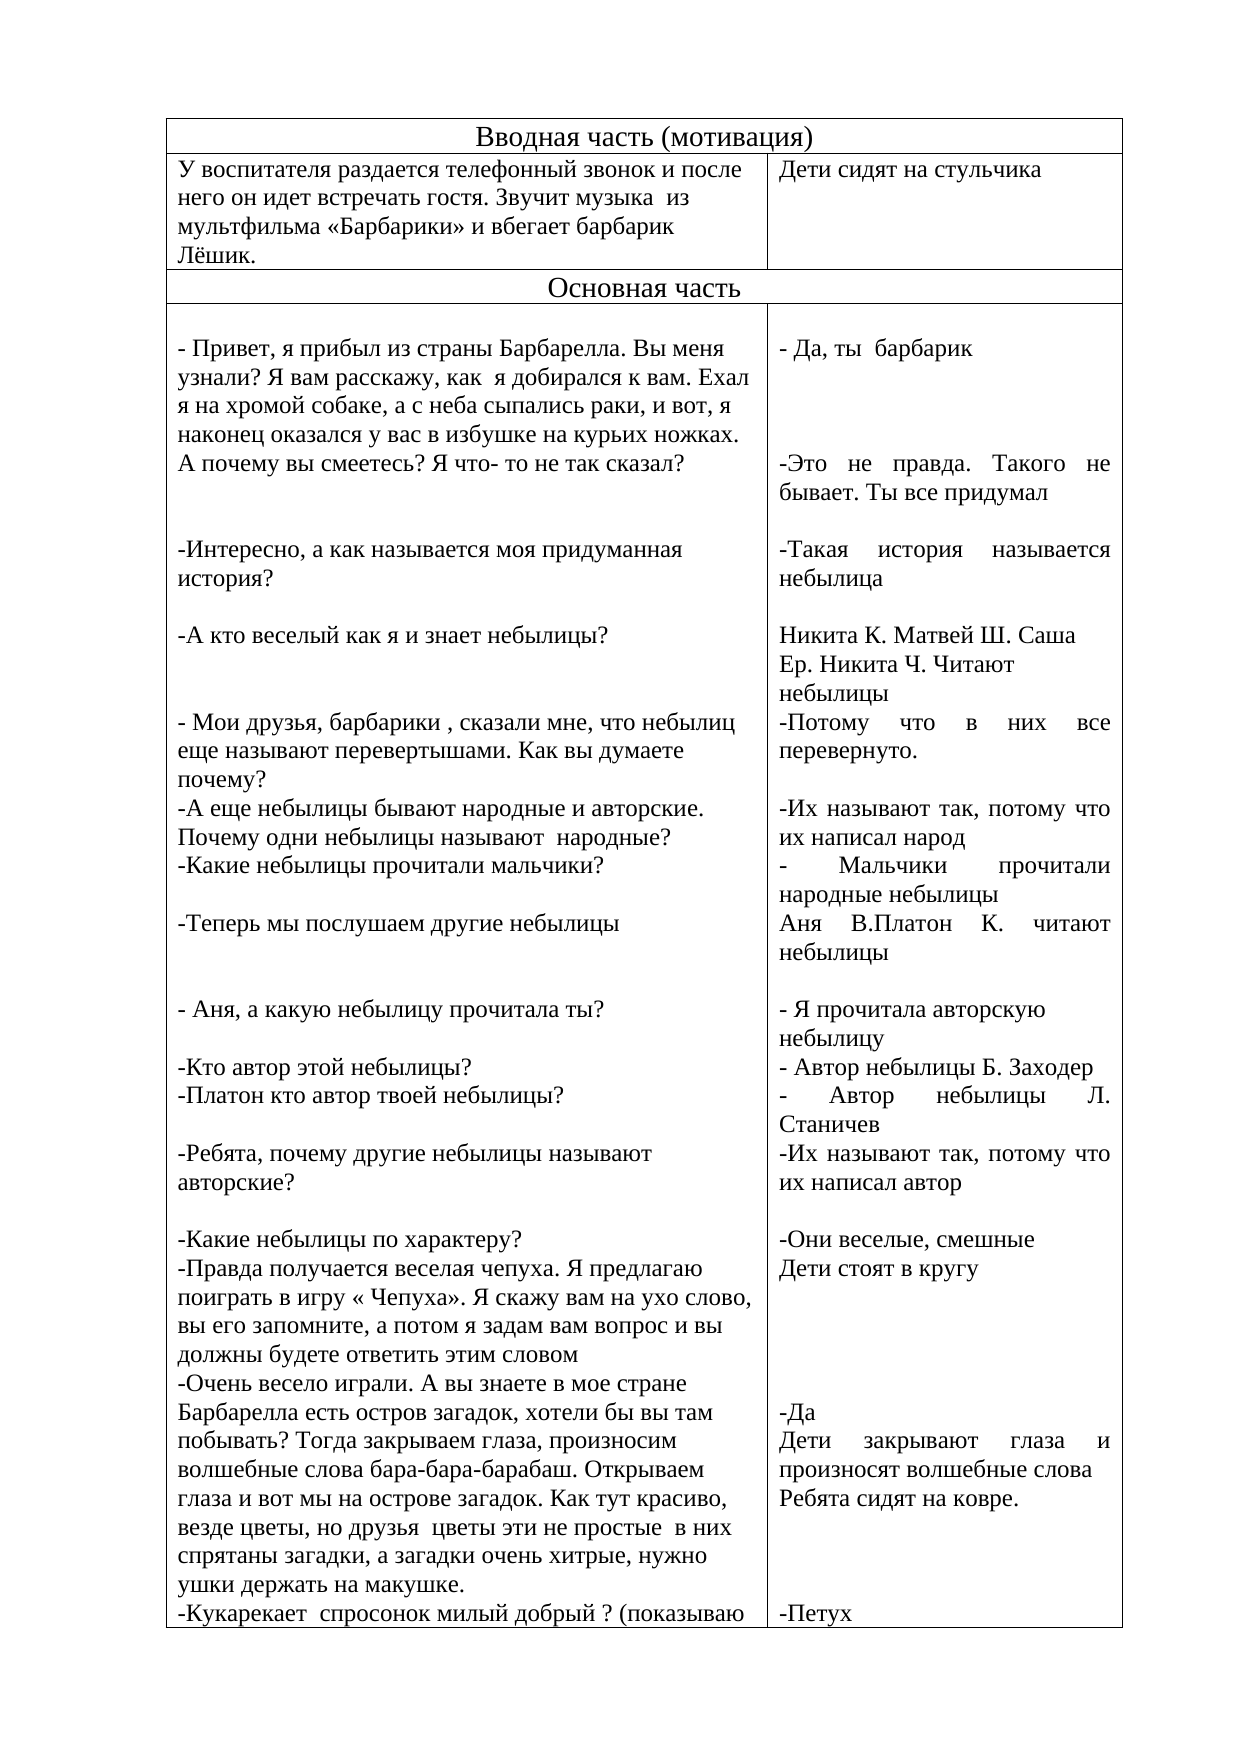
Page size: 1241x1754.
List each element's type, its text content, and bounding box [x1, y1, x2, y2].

table_cell Вводная часть (мотивация) [167, 119, 1122, 153]
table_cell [768, 304, 1122, 1627]
table_cell Дети сидят на стульчика [768, 154, 1122, 269]
table_cell Основная часть [167, 270, 1122, 303]
table_cell У воспитателя раздается телефонный звонок и после него он идет встречать гостя. Звучит музыка из мультфильма «Барбарики» и вбегает барбарик Лёшик. [167, 154, 767, 269]
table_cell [167, 304, 767, 1627]
